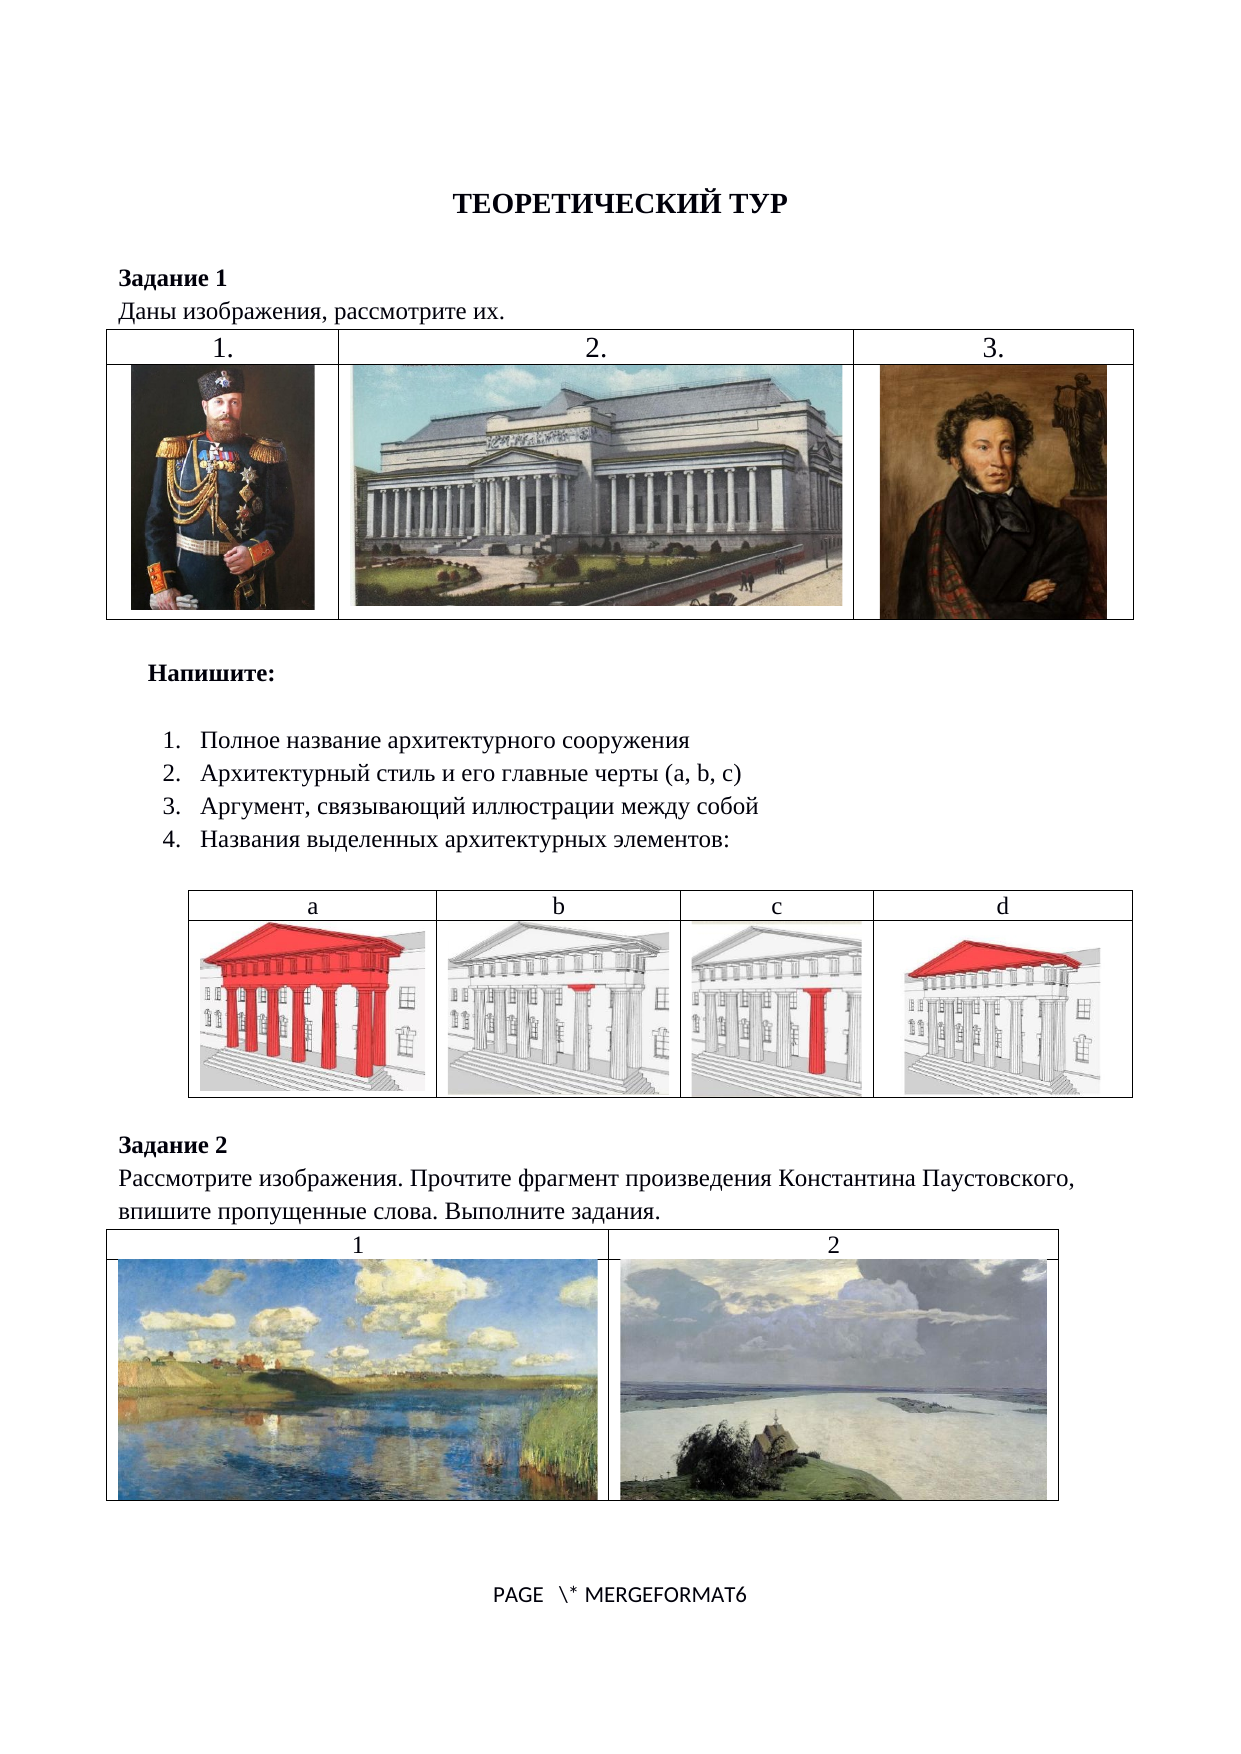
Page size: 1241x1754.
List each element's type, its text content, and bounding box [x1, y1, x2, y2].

table_header 2. [339, 330, 853, 364]
text Напишите: [148, 658, 1122, 687]
list Названия выделенных архитектурных элементов: [162, 824, 1122, 853]
table_header a [189, 891, 436, 920]
picture [879, 365, 1107, 619]
list Полное название архитектурного сооружения [162, 725, 1122, 754]
picture [691, 921, 862, 1097]
table_header c [681, 891, 873, 920]
picture [620, 1259, 1047, 1500]
table_cell [189, 921, 436, 1097]
table_header 2 [609, 1230, 1058, 1259]
text Даны изображения, рассмотрите их. [118, 296, 1122, 325]
table_cell [1122, 921, 1132, 1097]
table_cell [598, 1260, 608, 1499]
picture [447, 921, 670, 1095]
table_header 3. [854, 330, 1133, 364]
picture [350, 365, 843, 606]
text Задание 2 [118, 1130, 1122, 1158]
list Архитектурный стиль и его главные черты (a, b, c) [162, 758, 1122, 787]
table_cell [681, 921, 691, 1097]
table_cell [107, 1260, 118, 1499]
table_header b [437, 891, 680, 920]
picture [200, 921, 426, 1091]
table_cell [609, 1260, 620, 1499]
table_cell [874, 921, 884, 1097]
list Аргумент, связывающий иллюстрации между собой [162, 791, 1122, 820]
text Рассмотрите изображения. Прочтите фрагмент произведения Константина Паустовского, впишите пропущенные слова. Выполните задания. [118, 1163, 1122, 1224]
table_cell [862, 921, 873, 1097]
table_cell [1107, 365, 1133, 619]
table_header 1 [107, 1230, 608, 1259]
table_cell [107, 365, 338, 619]
picture [118, 1259, 598, 1500]
table_cell [339, 365, 853, 619]
text ТЕОРЕТИЧЕСКИЙ ТУР [118, 186, 1122, 220]
picture [884, 921, 1122, 1097]
table_cell [437, 921, 680, 1097]
table_header d [874, 891, 1132, 920]
text Задание 1 [118, 263, 1122, 292]
picture [131, 365, 315, 610]
table_cell [854, 365, 879, 619]
table_header 1. [107, 330, 338, 364]
table_cell [1047, 1260, 1058, 1499]
